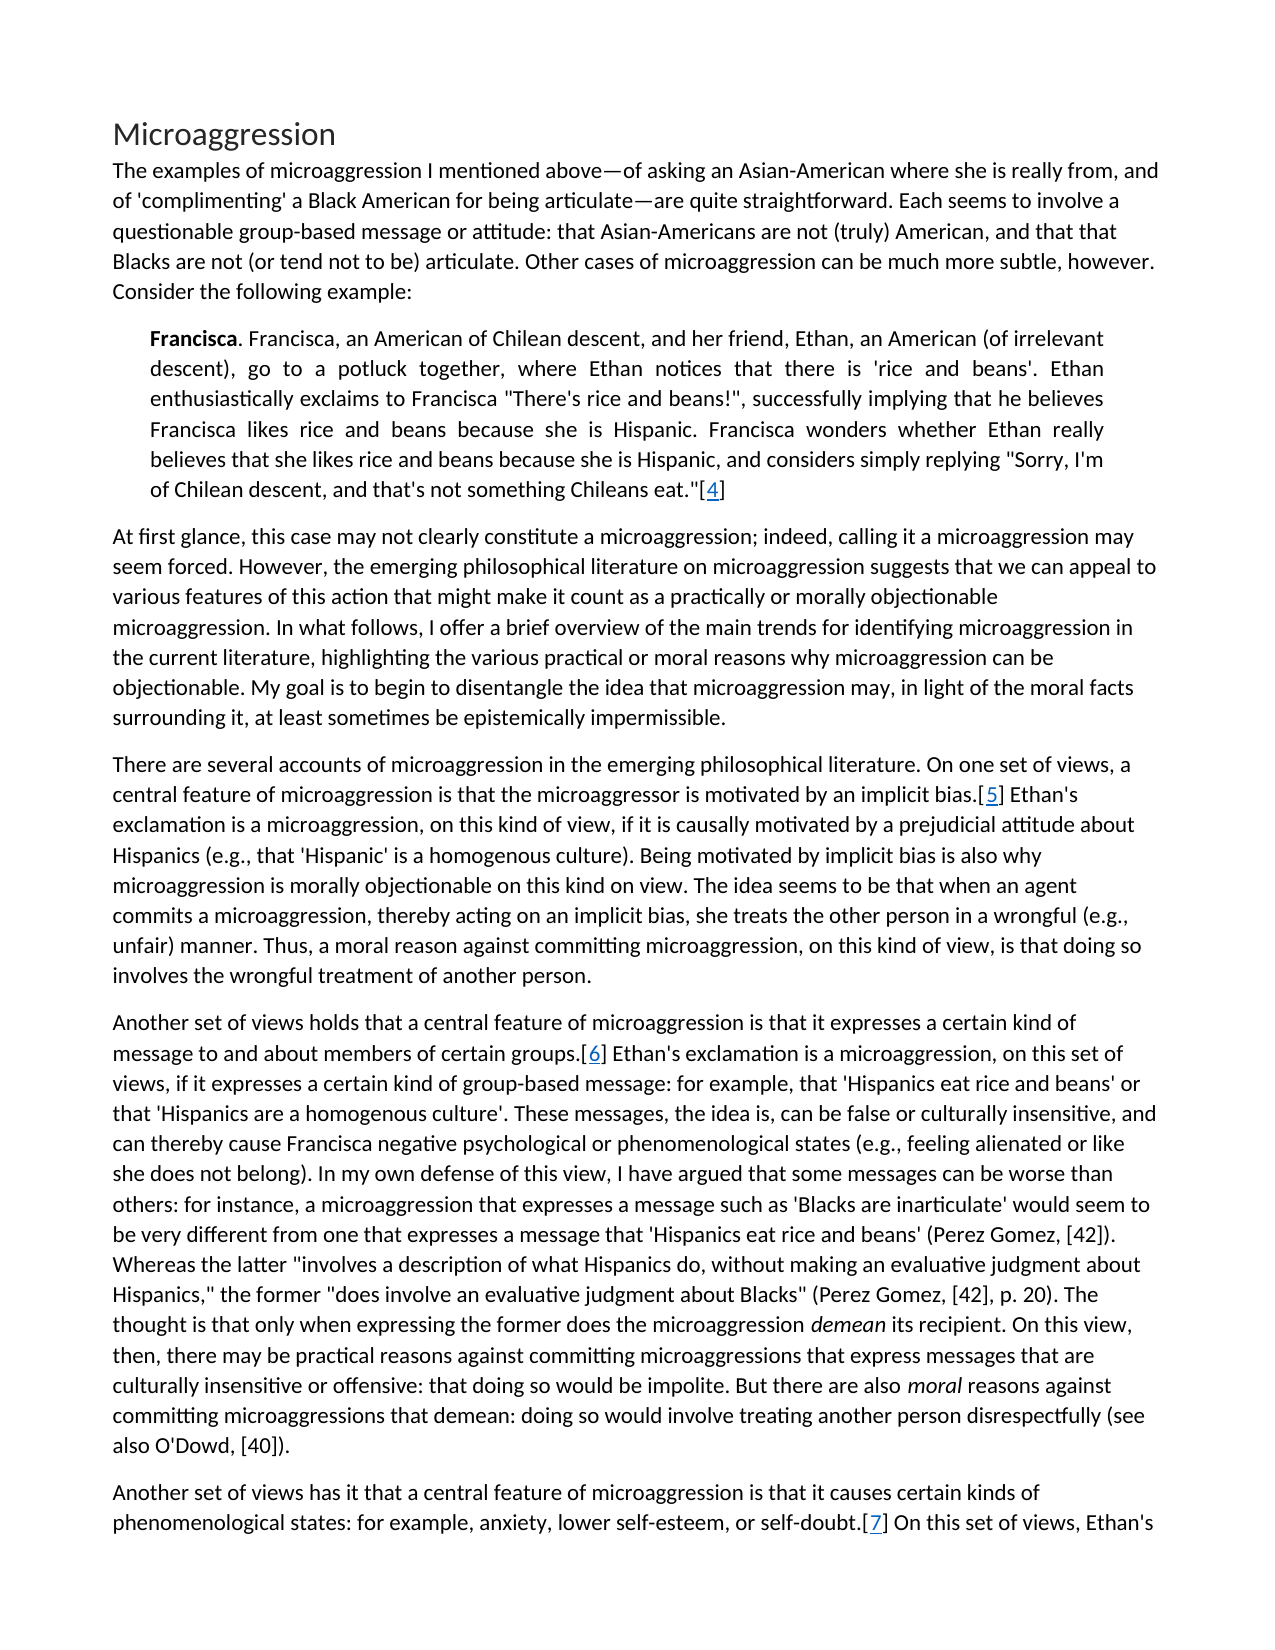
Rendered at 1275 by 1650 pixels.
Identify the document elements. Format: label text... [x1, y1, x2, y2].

text Another set of views holds that a central feature of microaggression is that it expresses a certain kind of message to and about members of certain groups.[6] Ethan's exclamation is a microaggression, on this set of views, if it expresses a certain kind of group-based message: for example, that 'Hispanics eat rice and beans' or that 'Hispanics are a homogenous culture'. These messages, the idea is, can be false or culturally insensitive, and can thereby cause Francisca negative psychological or phenomenological states (e.g., feeling alienated or like she does not belong). In my own defense of this view, I have argued that some messages can be worse than others: for instance, a microaggression that expresses a message such as 'Blacks are inarticulate' would seem to be very different from one that expresses a message that 'Hispanics eat rice and beans' (Perez Gomez, [42]). Whereas the latter "involves a description of what Hispanics do, without making an evaluative judgment about Hispanics," the former "does involve an evaluative judgment about Blacks" (Perez Gomez, [42], p. 20). The thought is that only when expressing the former does the microaggression demean its recipient. On this view, then, there may be practical reasons against committing microaggressions that express messages that are culturally insensitive or offensive: that doing so would be impolite. But there are also moral reasons against committing microaggressions that demean: doing so would involve treating another person disrespectfully (see also O'Dowd, [40]). [112, 1008, 1162, 1459]
text At first glance, this case may not clearly constitute a microaggression; indeed, calling it a microaggression may seem forced. However, the emerging philosophical literature on microaggression suggests that we can appeal to various features of this action that might make it count as a practically or morally objectionable microaggression. In what follows, I offer a brief overview of the main trends for identifying microaggression in the current literature, highlighting the various practical or moral reasons why microaggression can be objectionable. My goal is to begin to disentangle the idea that microaggression may, in light of the moral facts surrounding it, at least sometimes be epistemically impermissible. [112, 522, 1162, 731]
subtitle Microaggression [112, 112, 1162, 153]
text Francisca. Francisca, an American of Chilean descent, and her friend, Ethan, an American (of irrelevant descent), go to a potluck together, where Ethan notices that there is 'rice and beans'. Ethan enthusiastically exclaims to Francisca "There's rice and beans!", successfully implying that he believes Francisca likes rice and beans because she is Hispanic. Francisca wonders whether Ethan really believes that she likes rice and beans because she is Hispanic, and considers simply replying "Sorry, I'm of Chilean descent, and that's not something Chileans eat."[4] [150, 324, 1106, 503]
text The examples of microaggression I mentioned above—of asking an Asian-American where she is really from, and of 'complimenting' a Black American for being articulate—are quite straightforward. Each seems to involve a questionable group-based message or attitude: that Asian-Americans are not (truly) American, and that that Blacks are not (or tend not to be) articulate. Other cases of microaggression can be much more subtle, however. Consider the following example: [112, 156, 1162, 305]
text There are several accounts of microaggression in the emerging philosophical literature. On one set of views, a central feature of microaggression is that the microaggressor is motivated by an implicit bias.[5] Ethan's exclamation is a microaggression, on this kind of view, if it is causally motivated by a prejudicial attitude about Hispanics (e.g., that 'Hispanic' is a homogenous culture). Being motivated by implicit bias is also why microaggression is morally objectionable on this kind on view. The idea seems to be that when an agent commits a microaggression, thereby acting on an implicit bias, she treats the other person in a wrongful (e.g., unfair) manner. Thus, a moral reason against committing microaggression, on this kind of view, is that doing so involves the wrongful treatment of another person. [112, 750, 1162, 990]
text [112, 1478, 1162, 1537]
